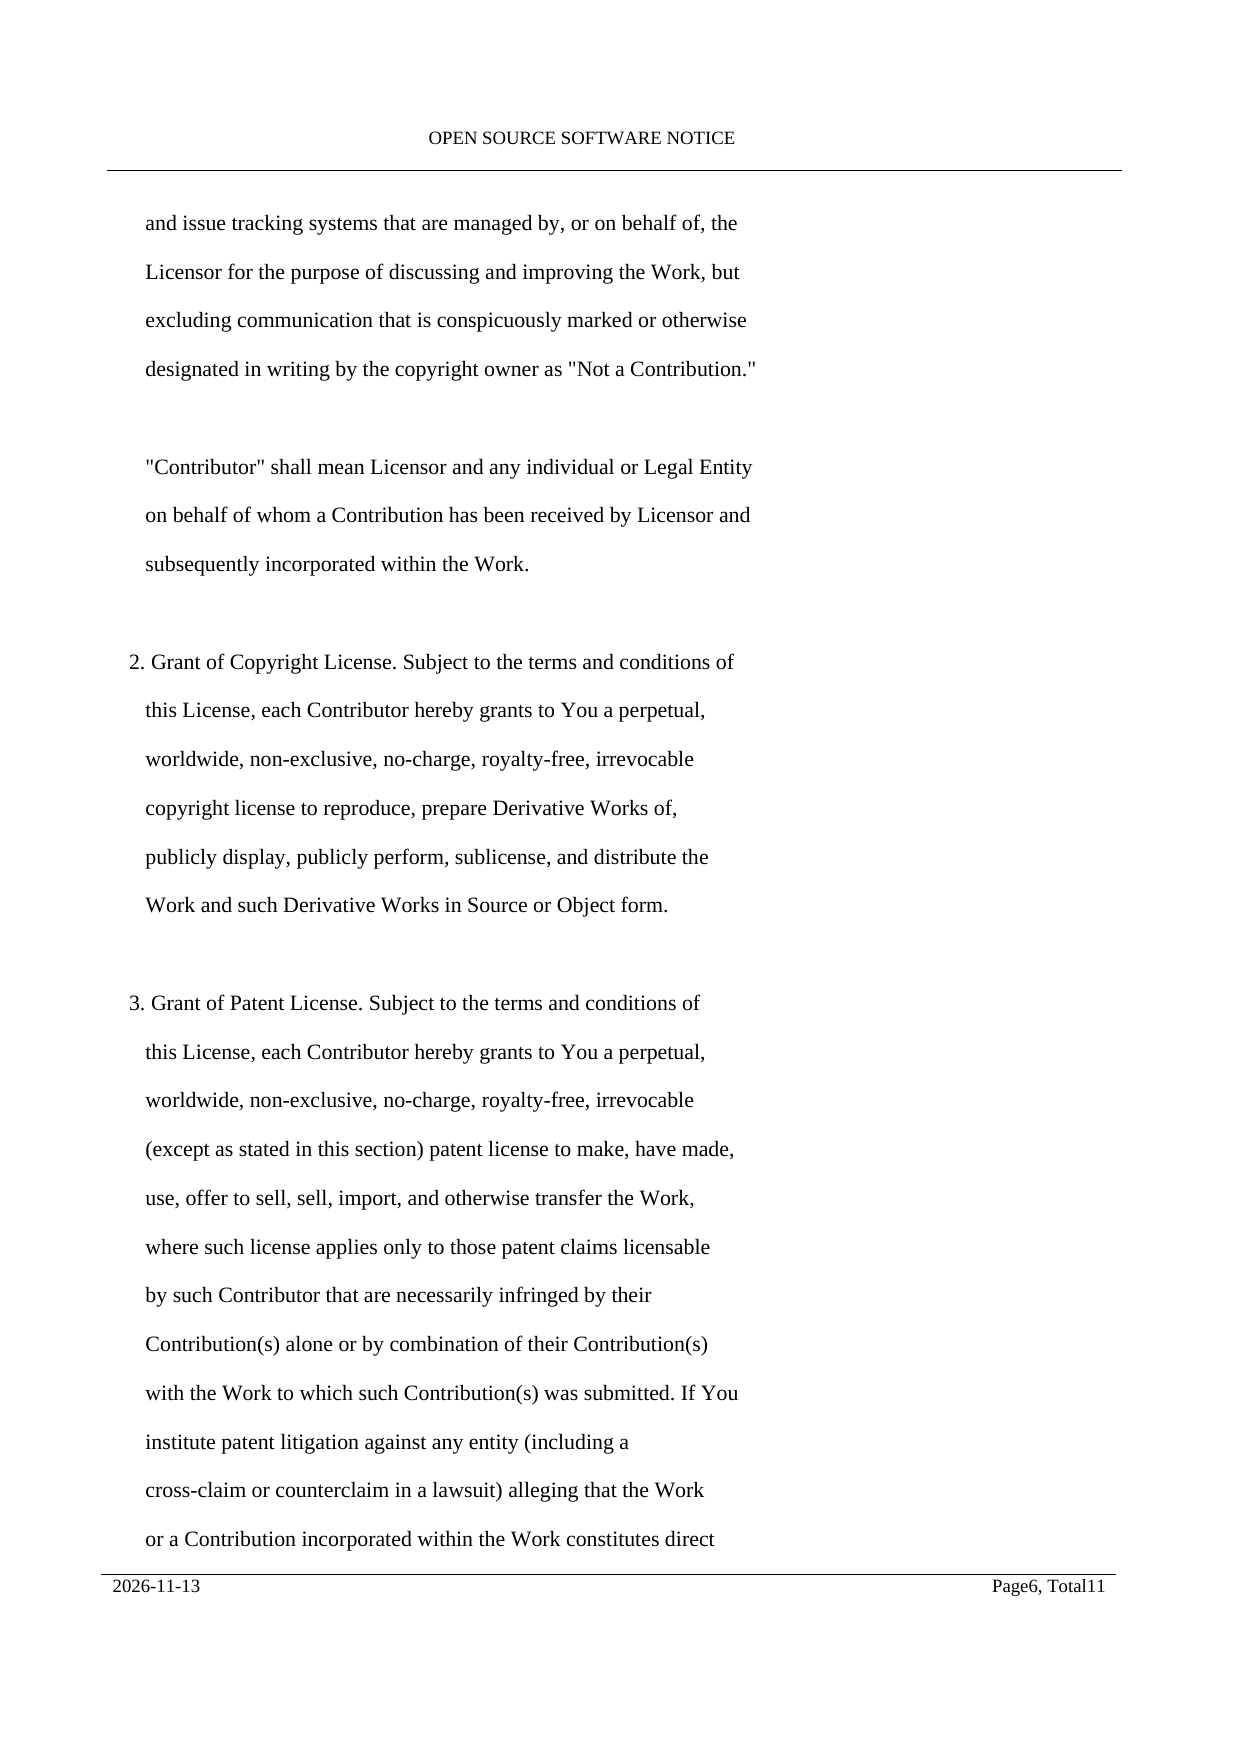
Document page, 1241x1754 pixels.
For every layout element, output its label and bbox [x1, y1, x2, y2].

text [112, 206, 1128, 1555]
